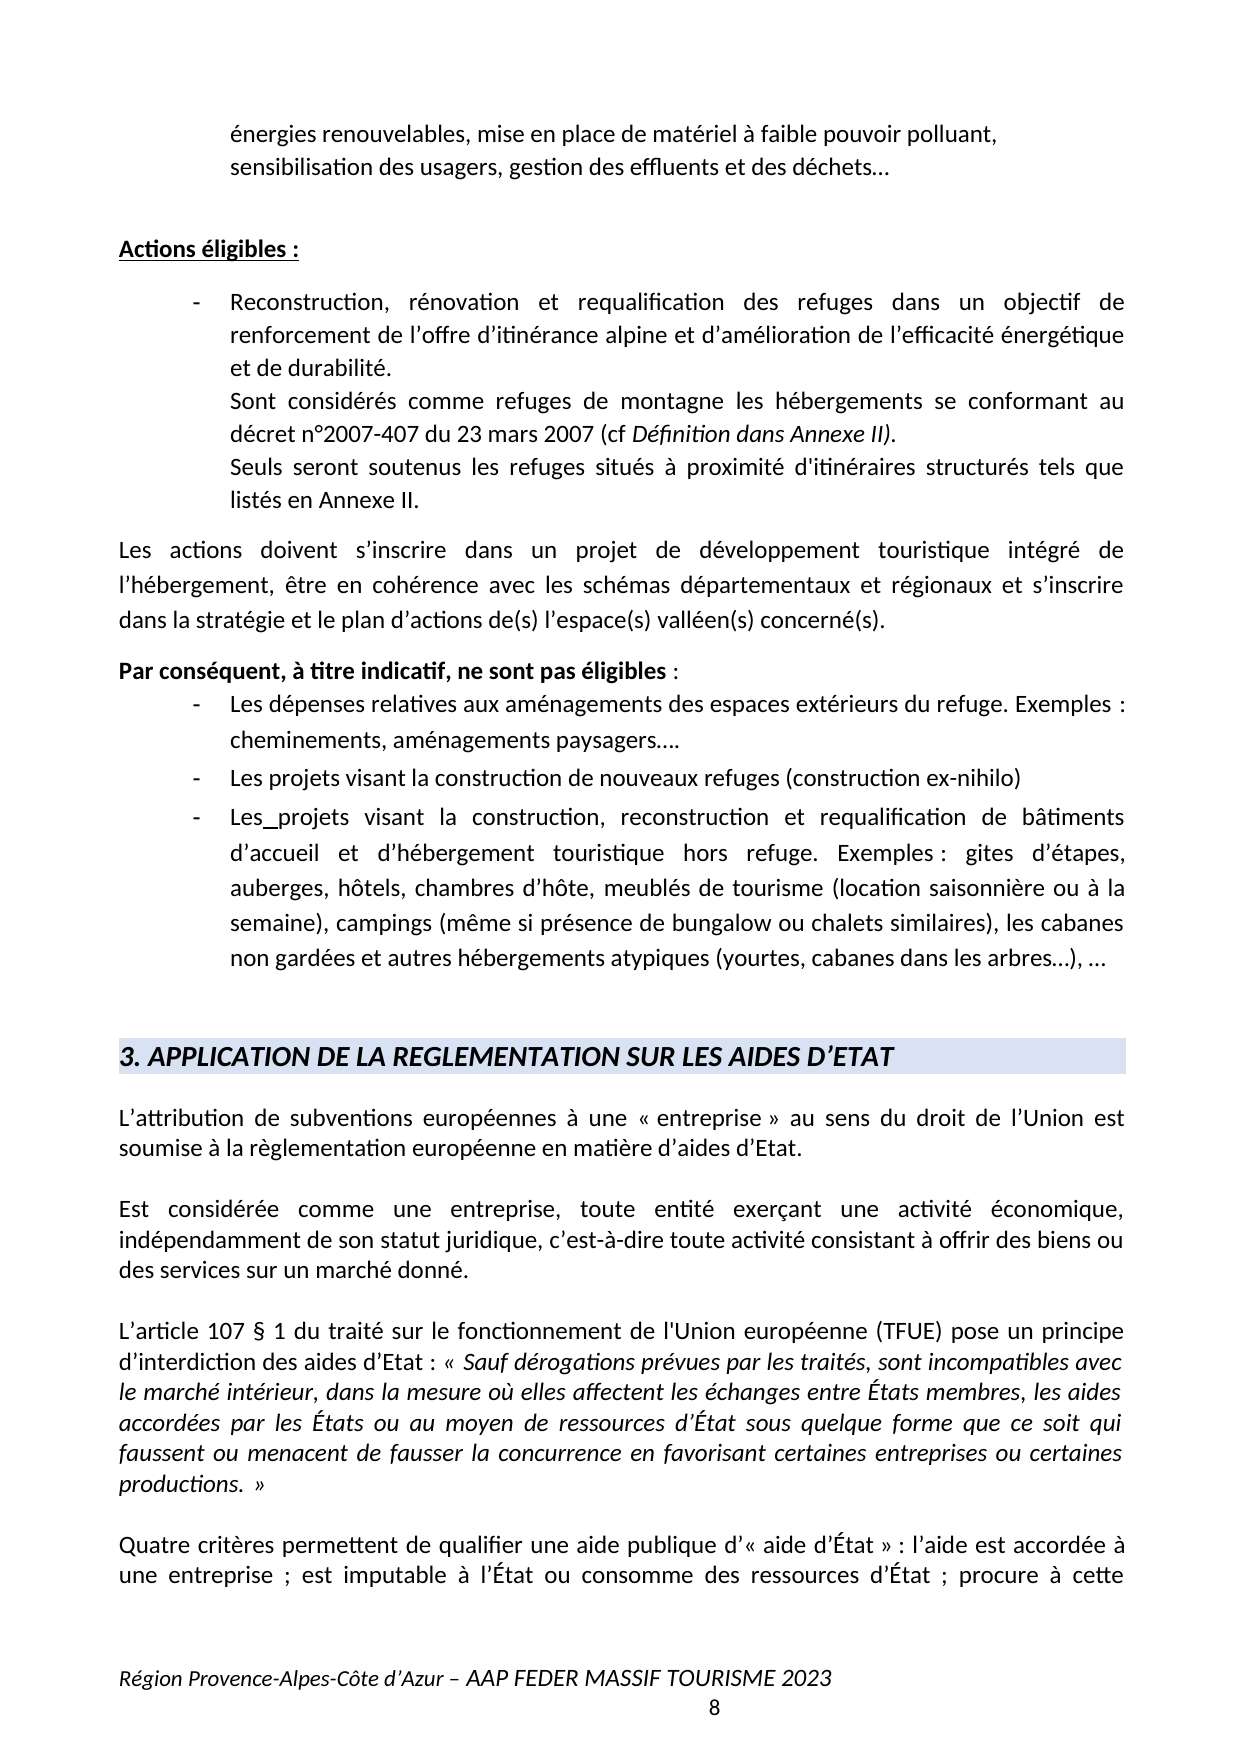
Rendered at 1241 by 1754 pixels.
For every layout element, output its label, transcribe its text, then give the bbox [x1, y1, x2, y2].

text L’article 107 § 1 du traité sur le fonctionnement de l'Union européenne (TFUE) pose un principe d’interdiction des aides d’Etat : « Sauf dérogations prévues par les traités, sont incompatibles avec le marché intérieur, dans la mesure où elles affectent les échanges entre États membres, les aides accordées par les États ou au moyen de ressources d’État sous quelque forme que ce soit qui faussent ou menacent de fausser la concurrence en favorisant certaines entreprises ou certaines productions. » [119, 1316, 1126, 1499]
subtitle 3. APPLICATION DE LA REGLEMENTATION SUR LES AIDES D’ETAT [119, 1038, 1126, 1074]
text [119, 1529, 1126, 1590]
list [192, 118, 1126, 182]
list Les projets visant la construction de nouveaux refuges (construction ex-nihilo) [192, 759, 1126, 793]
text Est considérée comme une entreprise, toute entité exerçant une activité économique, indépendamment de son statut juridique, c’est-à-dire toute activité consistant à offrir des biens ou des services sur un marché donné. [119, 1193, 1126, 1285]
text Actions éligibles : [119, 233, 1126, 264]
list Les projets visant la construction, reconstruction et requalification de bâtiments d’accueil et d’hébergement touristique hors refuge. Exemples : gites d’étapes, auberges, hôtels, chambres d’hôte, meublés de tourisme (location saisonnière ou à la semaine), campings (même si présence de bungalow ou chalets similaires), les cabanes non gardées et autres hébergements atypiques (yourtes, cabanes dans les arbres…), … [192, 799, 1126, 973]
list Les dépenses relatives aux aménagements des espaces extérieurs du refuge. Exemples : cheminements, aménagements paysagers…. [192, 686, 1126, 755]
list Sont considérés comme refuges de montagne les hébergements se conformant au décret n°2007-407 du 23 mars 2007 (cf Définition dans Annexe II). [230, 385, 1126, 449]
list Reconstruction, rénovation et requalification des refuges dans un objectif de renforcement de l’offre d’itinérance alpine et d’amélioration de l’efficacité énergétique et de durabilité. [192, 283, 1126, 383]
text Par conséquent, à titre indicatif, ne sont pas éligibles : [119, 655, 1126, 686]
list Seuls seront soutenus les refuges situés à proximité d'itinéraires structurés tels que listés en Annexe II. [230, 451, 1126, 515]
text Les actions doivent s’inscrire dans un projet de développement touristique intégré de l’hébergement, être en cohérence avec les schémas départementaux et régionaux et s’inscrire dans la stratégie et le plan d’actions de(s) l’espace(s) valléen(s) concerné(s). [119, 534, 1126, 634]
text L’attribution de subventions européennes à une « entreprise » au sens du droit de l’Union est soumise à la règlementation européenne en matière d’aides d’Etat. [119, 1102, 1126, 1163]
